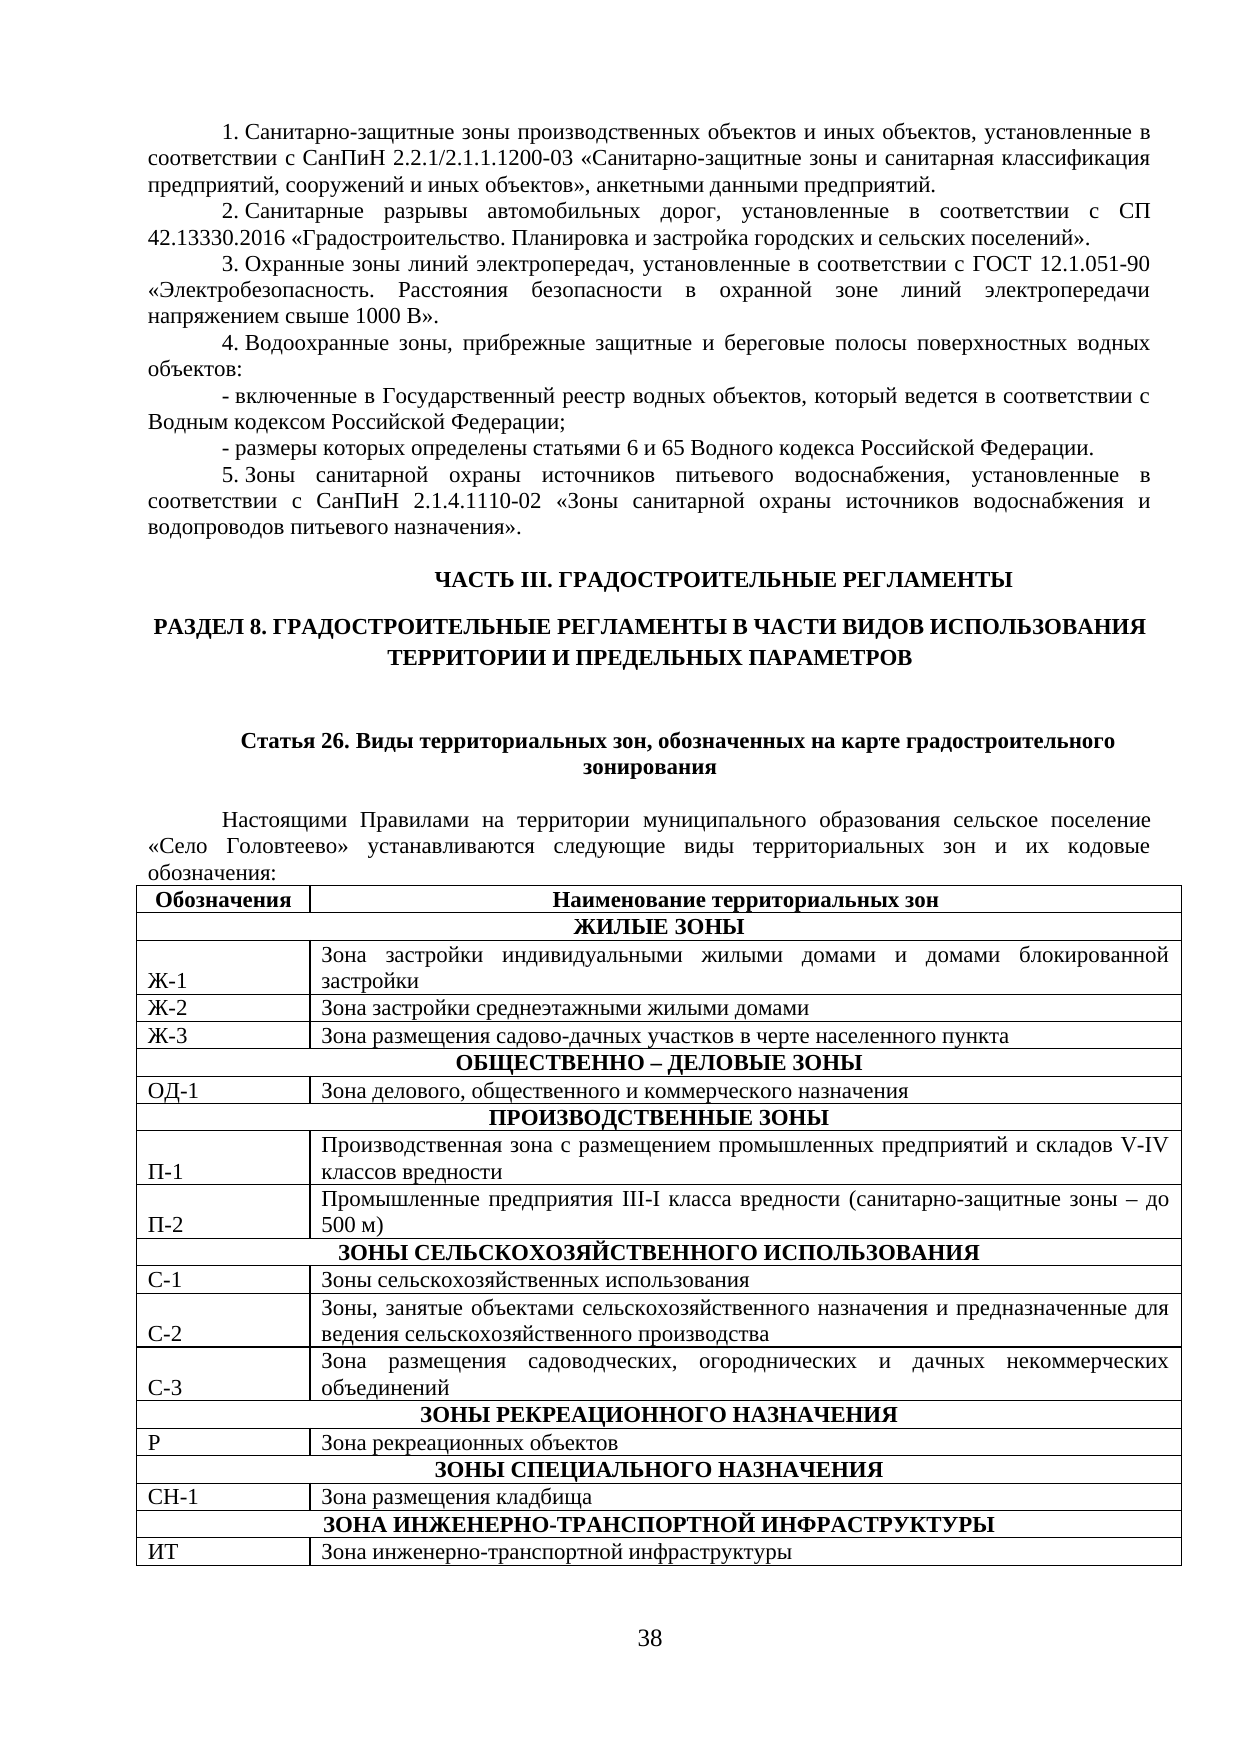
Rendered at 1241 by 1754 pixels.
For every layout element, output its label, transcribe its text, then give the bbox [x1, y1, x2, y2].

text - включенные в Государственный реестр водных объектов, который ведется в соответствии с Водным кодексом Российской Федерации; [148, 382, 1152, 434]
table_cell Зона застройки индивидуальными жилыми домами и домами блокированной застройки [311, 941, 1181, 993]
table_cell СН-1 [137, 1484, 309, 1510]
table_cell С-1 [137, 1266, 309, 1293]
table_cell Зона размещения кладбища [311, 1484, 1181, 1510]
table_cell ЖИЛЫЕ ЗОНЫ [137, 913, 1181, 940]
text - размеры которых определены статьями 6 и 65 Водного кодекса Российской Федерации. [148, 434, 1152, 461]
table_cell Зона размещения садово-дачных участков в черте населенного пункта [311, 1022, 1181, 1048]
table_cell Зона рекреационных объектов [311, 1429, 1181, 1455]
table_cell ПРОИЗВОДСТВЕННЫЕ ЗОНЫ [137, 1104, 1181, 1130]
table_cell П-2 [137, 1185, 309, 1238]
table_cell Зона застройки среднеэтажными жилыми домами [311, 995, 1181, 1021]
table_cell Зона инженерно-транспортной инфраструктуры [311, 1538, 1181, 1564]
table_cell Зона делового, общественного и коммерческого назначения [311, 1077, 1181, 1103]
text 1. Санитарно-защитные зоны производственных объектов и иных объектов, установленные в соответствии с СанПиН 2.2.1/2.1.1.1200-03 «Санитарно-защитные зоны и санитарная классификация предприятий, сооружений и иных объектов», анкетными данными предприятий. [148, 118, 1152, 197]
table_cell Зоны, занятые объектами сельскохозяйственного назначения и предназначенные для ведения сельскохозяйственного производства [311, 1294, 1181, 1346]
table_cell П-1 [137, 1131, 309, 1184]
text 3. Охранные зоны линий электропередач, установленные в соответствии с ГОСТ 12.1.051-90 «Электробезопасность. Расстояния безопасности в охранной зоне линий электропередачи напряжением свыше 1000 В». [148, 250, 1152, 329]
table_cell С-2 [137, 1294, 309, 1346]
text 2. Санитарные разрывы автомобильных дорог, установленные в соответствии с СП 42.13330.2016 «Градостроительство. Планировка и застройка городских и сельских поселений». [148, 197, 1152, 250]
table_cell Промышленные предприятия III-I класса вредности (санитарно-защитные зоны – до 500 м) [311, 1185, 1181, 1238]
table_cell Ж-2 [137, 995, 309, 1021]
subtitle ЧАСТЬ III. ГРАДОСТРОИТЕЛЬНЫЕ РЕГЛАМЕНТЫ [222, 566, 1152, 592]
table_cell ЗОНА ИНЖЕНЕРНО-ТРАНСПОРТНОЙ ИНФРАСТРУКТУРЫ [137, 1511, 1181, 1537]
table_cell Р [137, 1429, 309, 1455]
subtitle РАЗДЕЛ 8. ГРАДОСТРОИТЕЛЬНЫЕ РЕГЛАМЕНТЫ В ЧАСТИ ВИДОВ ИСПОЛЬЗОВАНИЯ ТЕРРИТОРИИ И ПРЕДЕЛЬНЫХ ПАРАМЕТРОВ [148, 613, 1152, 670]
table_cell Зона размещения садоводческих, огороднических и дачных некоммерческих объединений [311, 1348, 1181, 1400]
text 5. Зоны санитарной охраны источников питьевого водоснабжения, установленные в соответствии с СанПиН 2.1.4.1110-02 «Зоны санитарной охраны источников водоснабжения и водопроводов питьевого назначения». [148, 461, 1152, 540]
table_header Обозначения [137, 886, 309, 912]
table_cell ЗОНЫ СЕЛЬСКОХОЗЯЙСТВЕННОГО ИСПОЛЬЗОВАНИЯ [137, 1239, 1181, 1265]
table_cell Ж-1 [137, 941, 309, 993]
table_header Наименование территориальных зон [311, 886, 1181, 912]
table_cell ЗОНЫ СПЕЦИАЛЬНОГО НАЗНАЧЕНИЯ [137, 1456, 1181, 1482]
text 4. Водоохранные зоны, прибрежные защитные и береговые полосы поверхностных водных объектов: [148, 329, 1152, 382]
table_cell ОД-1 [137, 1077, 309, 1103]
text Настоящими Правилами на территории муниципального образования сельское поселение «Село Головтеево» устанавливаются следующие виды территориальных зон и их кодовые обозначения: [148, 806, 1152, 885]
table_cell С-3 [137, 1348, 309, 1400]
table_cell ЗОНЫ РЕКРЕАЦИОННОГО НАЗНАЧЕНИЯ [137, 1401, 1181, 1428]
subtitle Статья 26. Виды территориальных зон, обозначенных на карте градостроительного зонирования [148, 727, 1152, 779]
table_cell Зоны сельскохозяйственных использования [311, 1266, 1181, 1293]
table_cell Производственная зона с размещением промышленных предприятий и складов V-IV классов вредности [311, 1131, 1181, 1184]
table_cell ОБЩЕСТВЕННО – ДЕЛОВЫЕ ЗОНЫ [137, 1049, 1181, 1076]
table_cell ИТ [137, 1538, 309, 1564]
table_cell Ж-3 [137, 1022, 309, 1048]
